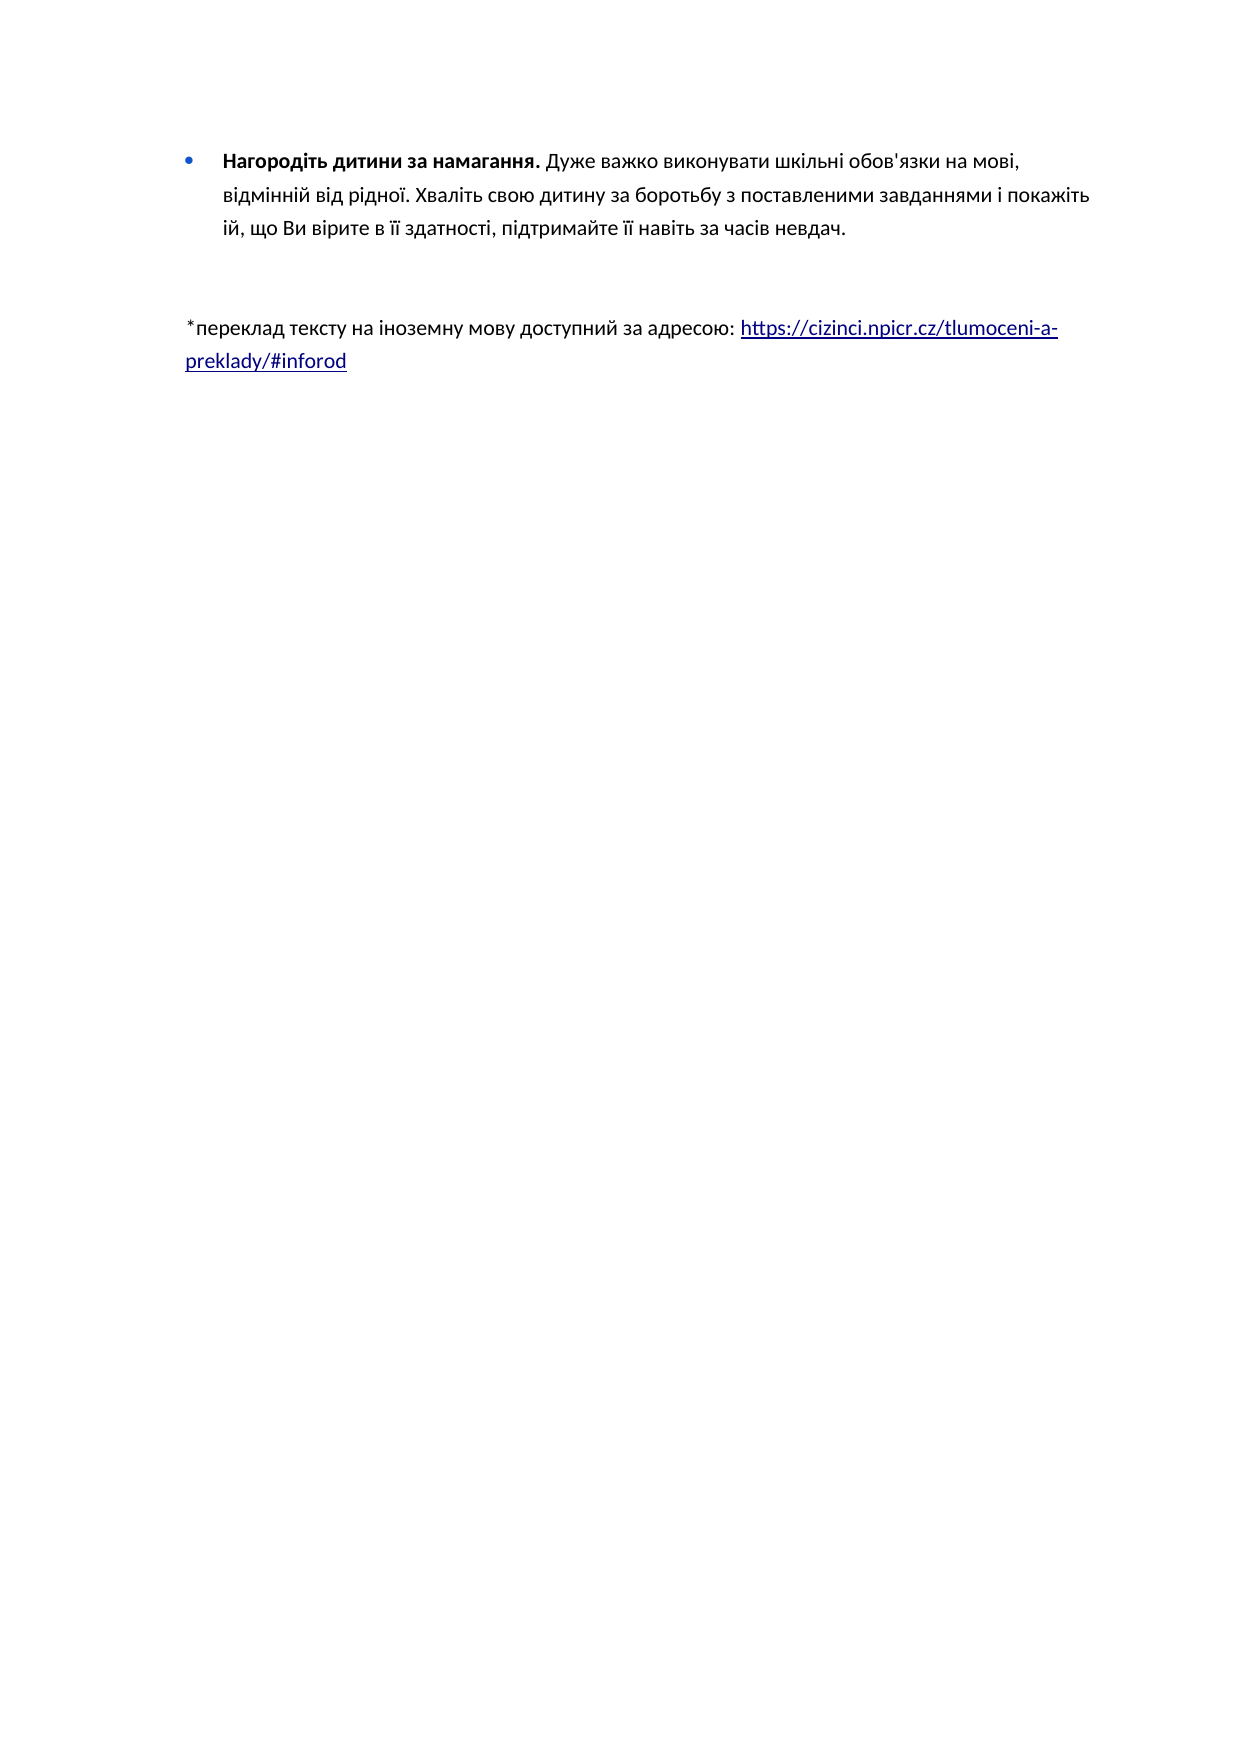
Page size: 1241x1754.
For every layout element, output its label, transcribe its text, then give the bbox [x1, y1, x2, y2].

list Нагородіть дитини за намагання. Дуже важко виконувати шкільні обов'язки на мові, відмінній від рідної. Хваліть свою дитину за боротьбу з поставленими завданнями і покажіть ій, що Ви вірите в її здатності, підтримайте її навіть за часів невдач. [185, 148, 1093, 241]
text *переклад тексту на іноземну мову доступний за адресою: https://cizinci.npicr.cz/tlumoceni-a-preklady/#inforod [185, 314, 1093, 374]
